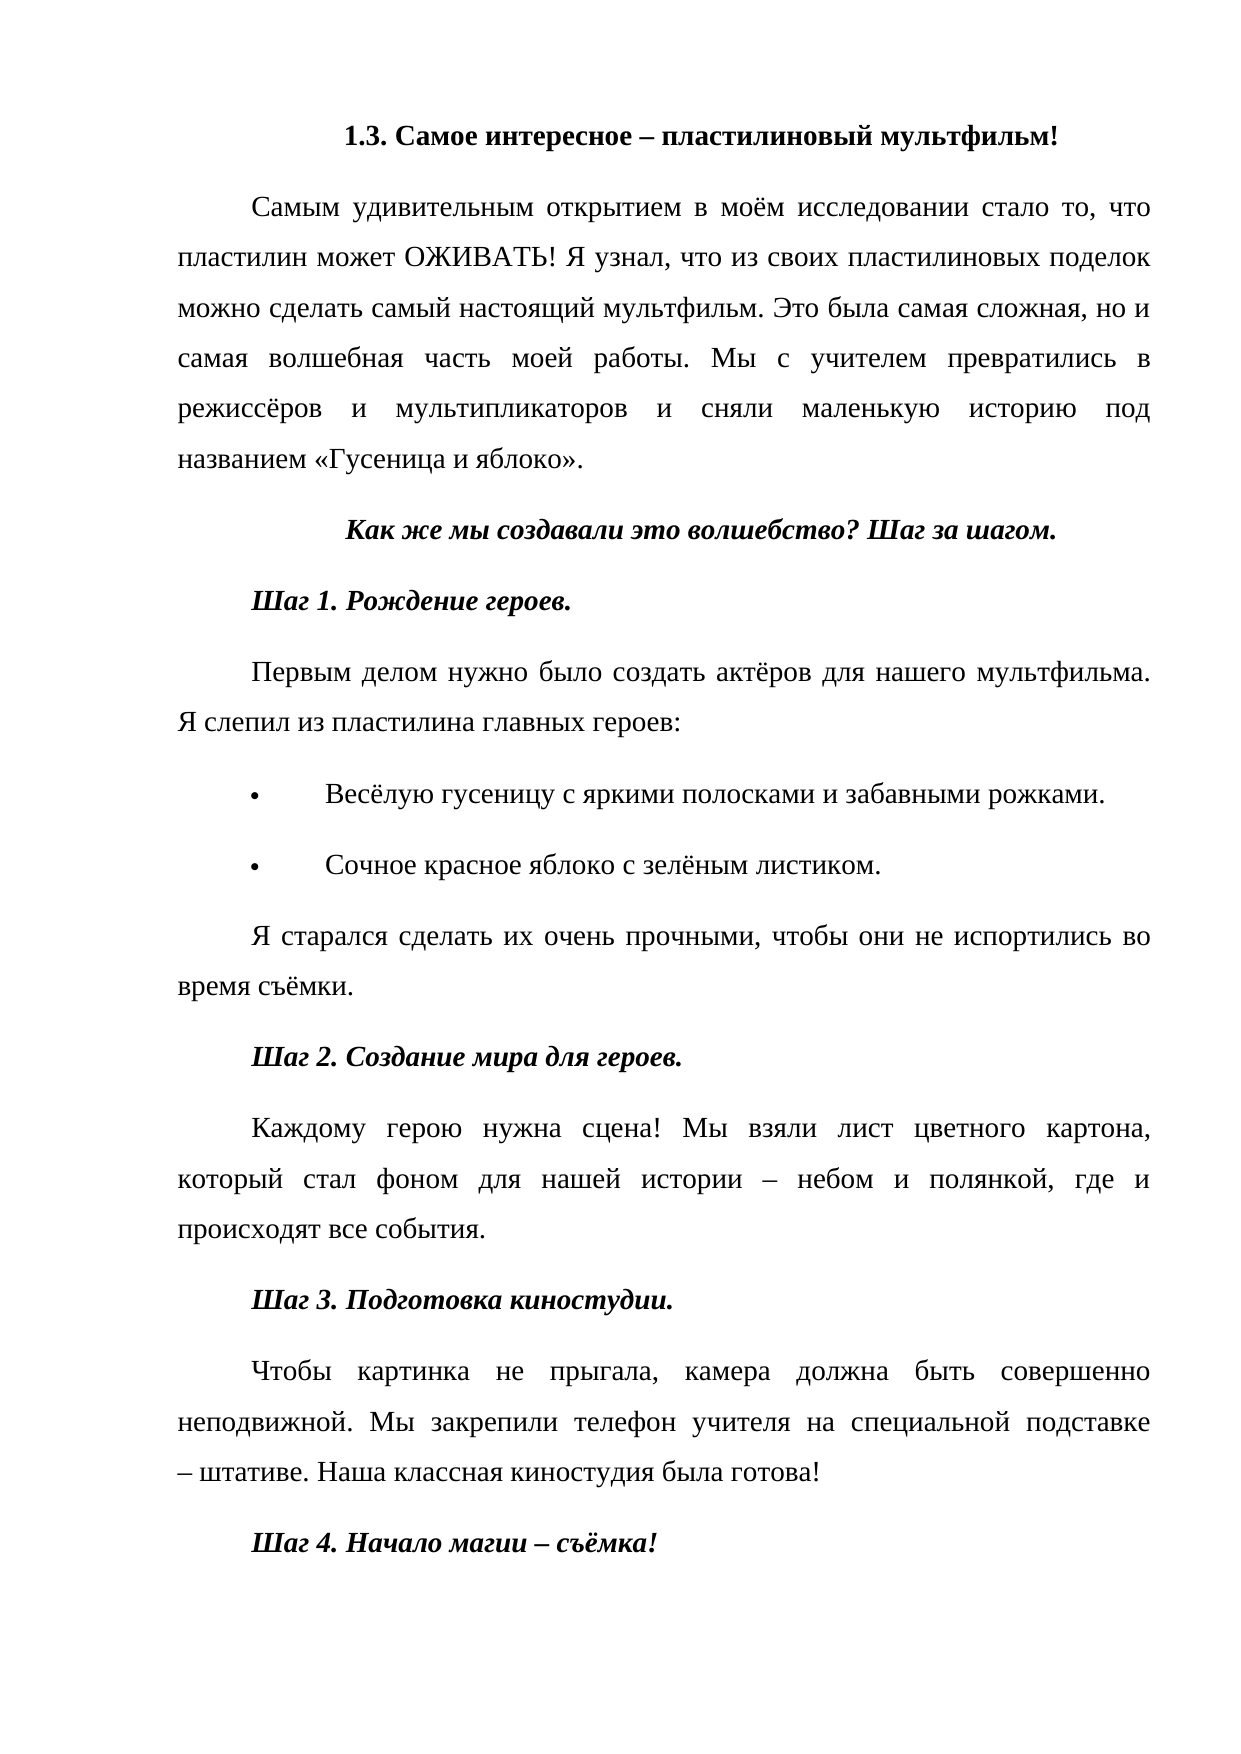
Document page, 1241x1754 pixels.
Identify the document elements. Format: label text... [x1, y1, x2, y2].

text Как же мы создавали это волшебство? Шаг за шагом. [177, 512, 1152, 546]
list Сочное красное яблоко с зелёным листиком. [177, 847, 1152, 880]
text Каждому герою нужна сцена! Мы взяли лист цветного картона, который стал фоном для нашей истории – небом и полянкой, где и происходят все события. [177, 1111, 1152, 1245]
text 1.3. Самое интересное – пластилиновый мультфильм! [177, 118, 1152, 152]
text Первым делом нужно было создать актёров для нашего мультфильма. Я слепил из пластилина главных героев: [177, 654, 1152, 738]
text Шаг 3. Подготовка киностудии. [177, 1282, 1152, 1316]
list Весёлую гусеницу с яркими полосками и забавными рожками. [177, 776, 1152, 809]
text Чтобы картинка не прыгала, камера должна быть совершенно неподвижной. Мы закрепили телефон учителя на специальной подставке – штативе. Наша классная киностудия была готова! [177, 1353, 1152, 1488]
text Я старался сделать их очень прочными, чтобы они не испортились во время съёмки. [177, 918, 1152, 1002]
text Шаг 1. Рождение героев. [177, 583, 1152, 617]
text Шаг 2. Создание мира для героев. [177, 1039, 1152, 1073]
text Самым удивительным открытием в моём исследовании стало то, что пластилин может ОЖИВАТЬ! Я узнал, что из своих пластилиновых поделок можно сделать самый настоящий мультфильм. Это была самая сложная, но и самая волшебная часть моей работы. Мы с учителем превратились в режиссёров и мультипликаторов и сняли маленькую историю под названием «Гусеница и яблоко». [177, 189, 1152, 474]
text Шаг 4. Начало магии – съёмка! [177, 1525, 1152, 1559]
